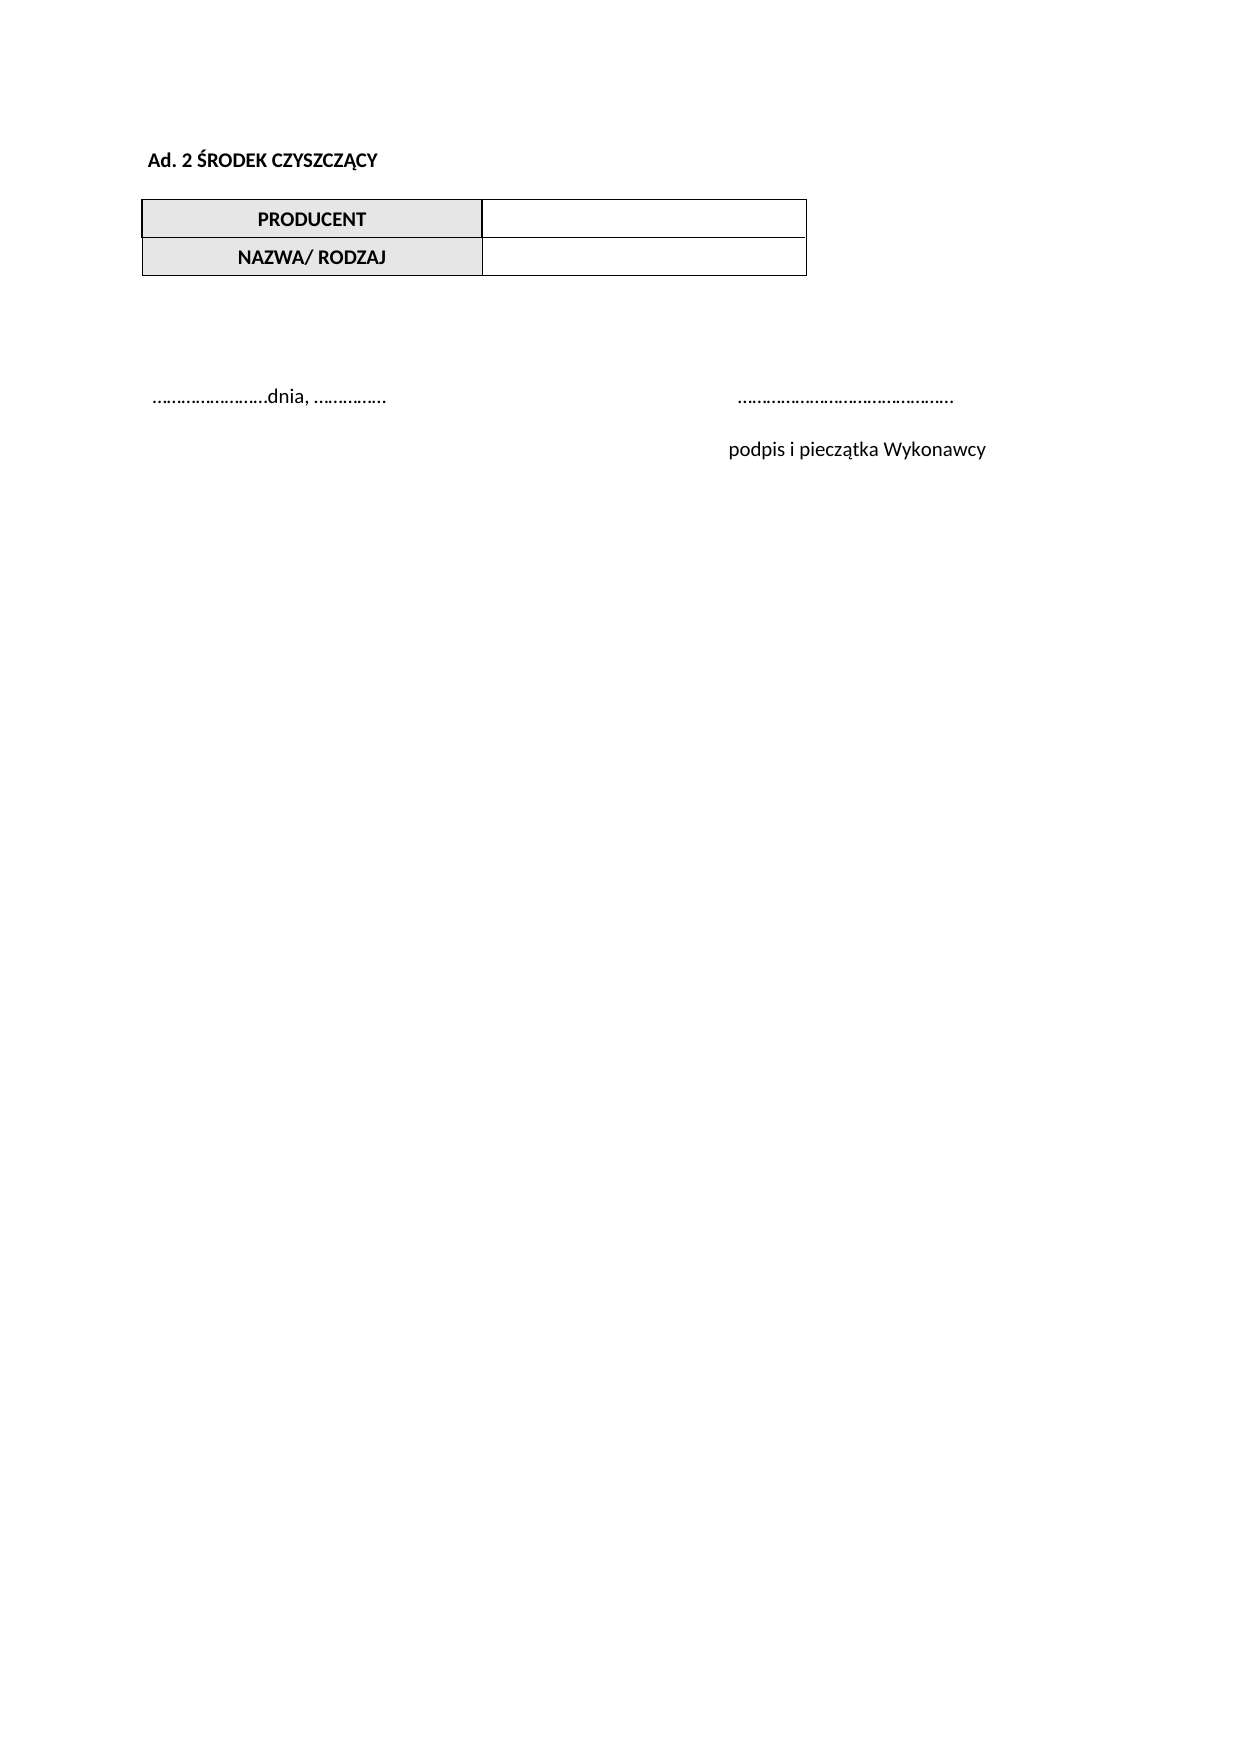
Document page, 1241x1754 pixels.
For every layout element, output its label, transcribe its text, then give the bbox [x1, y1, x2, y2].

table_cell [483, 237, 806, 275]
table_header [483, 200, 806, 237]
text Ad. 2 ŚRODEK CZYSZCZĄCY [148, 148, 1092, 173]
text ……………………dnia, …………… ……………………………………… [148, 383, 1092, 436]
table_header PRODUCENT [143, 200, 481, 237]
table_cell NAZWA/ RODZAJ [143, 238, 482, 275]
text podpis i pieczątka Wykonawcy [148, 436, 1092, 462]
